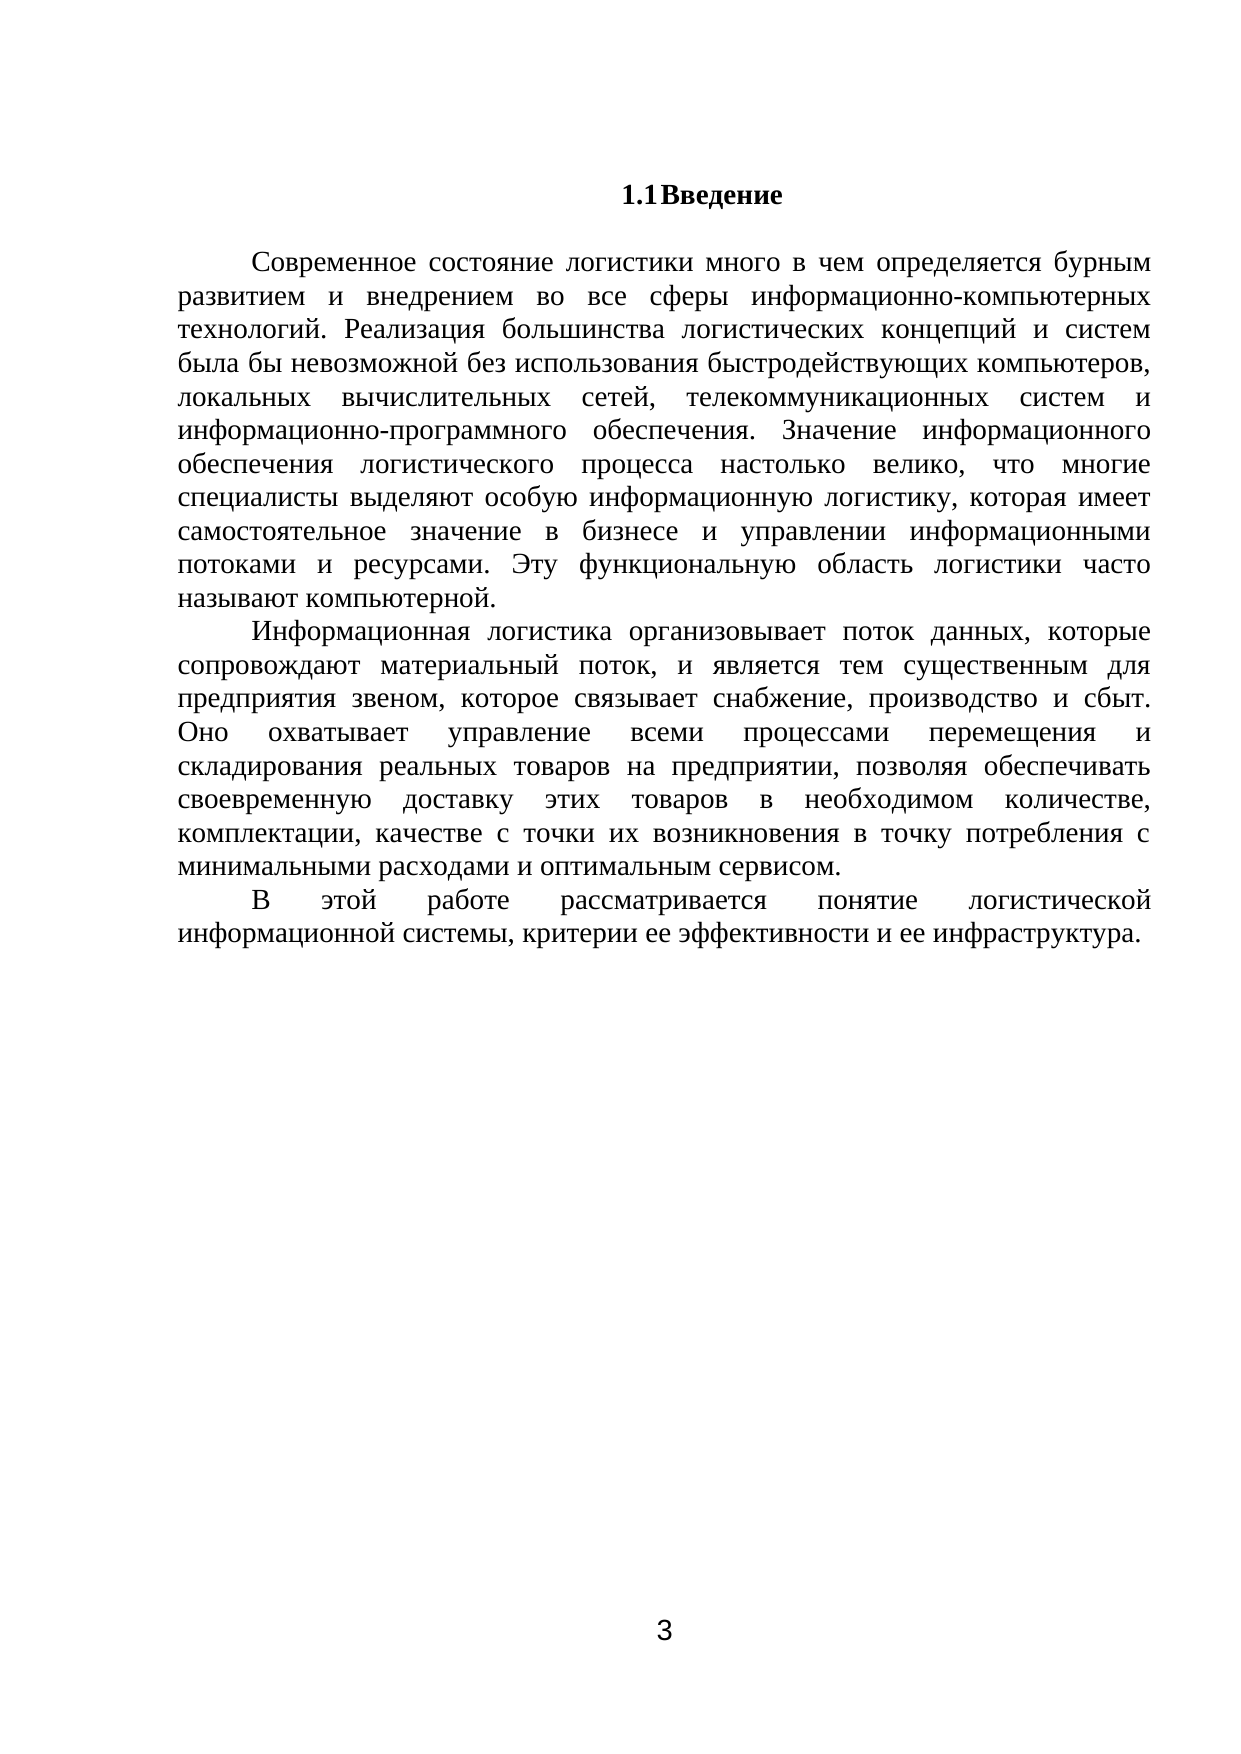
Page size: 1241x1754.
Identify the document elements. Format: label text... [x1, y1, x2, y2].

text Современное состояние логистики много в чем определяется бурным развитием и внедрением во все сферы информационно-компьютерных технологий. Реализация большинства логистических концепций и систем была бы невозможной без использования быстродействующих компьютеров, локальных вычислительных сетей, телекоммуникационных систем и информационно-программного обеспечения. Значение информационного обеспечения логистического процесса настолько велико, что многие специалисты выделяют особую информационную логистику, которая имеет самостоятельное значение в бизнесе и управлении информационными потоками и ресурсами. Эту функциональную область логистики часто называют компьютерной. [177, 244, 1152, 613]
text В этой работе рассматривается понятие логистической информационной системы, критерии ее эффективности и ее инфраструктура. [177, 882, 1152, 949]
list Введение [252, 177, 1152, 211]
text Информационная логистика организовывает поток данных, которые сопровождают материальный поток, и является тем существенным для предприятия звеном, которое связывает снабжение, производство и сбыт. Оно охватывает управление всеми процессами перемещения и складирования реальных товаров на предприятии, позволяя обеспечивать своевременную доставку этих товаров в необходимом количестве, комплектации, качестве с точки их возникновения в точку потребления с минимальными расходами и оптимальным сервисом. [177, 613, 1152, 882]
